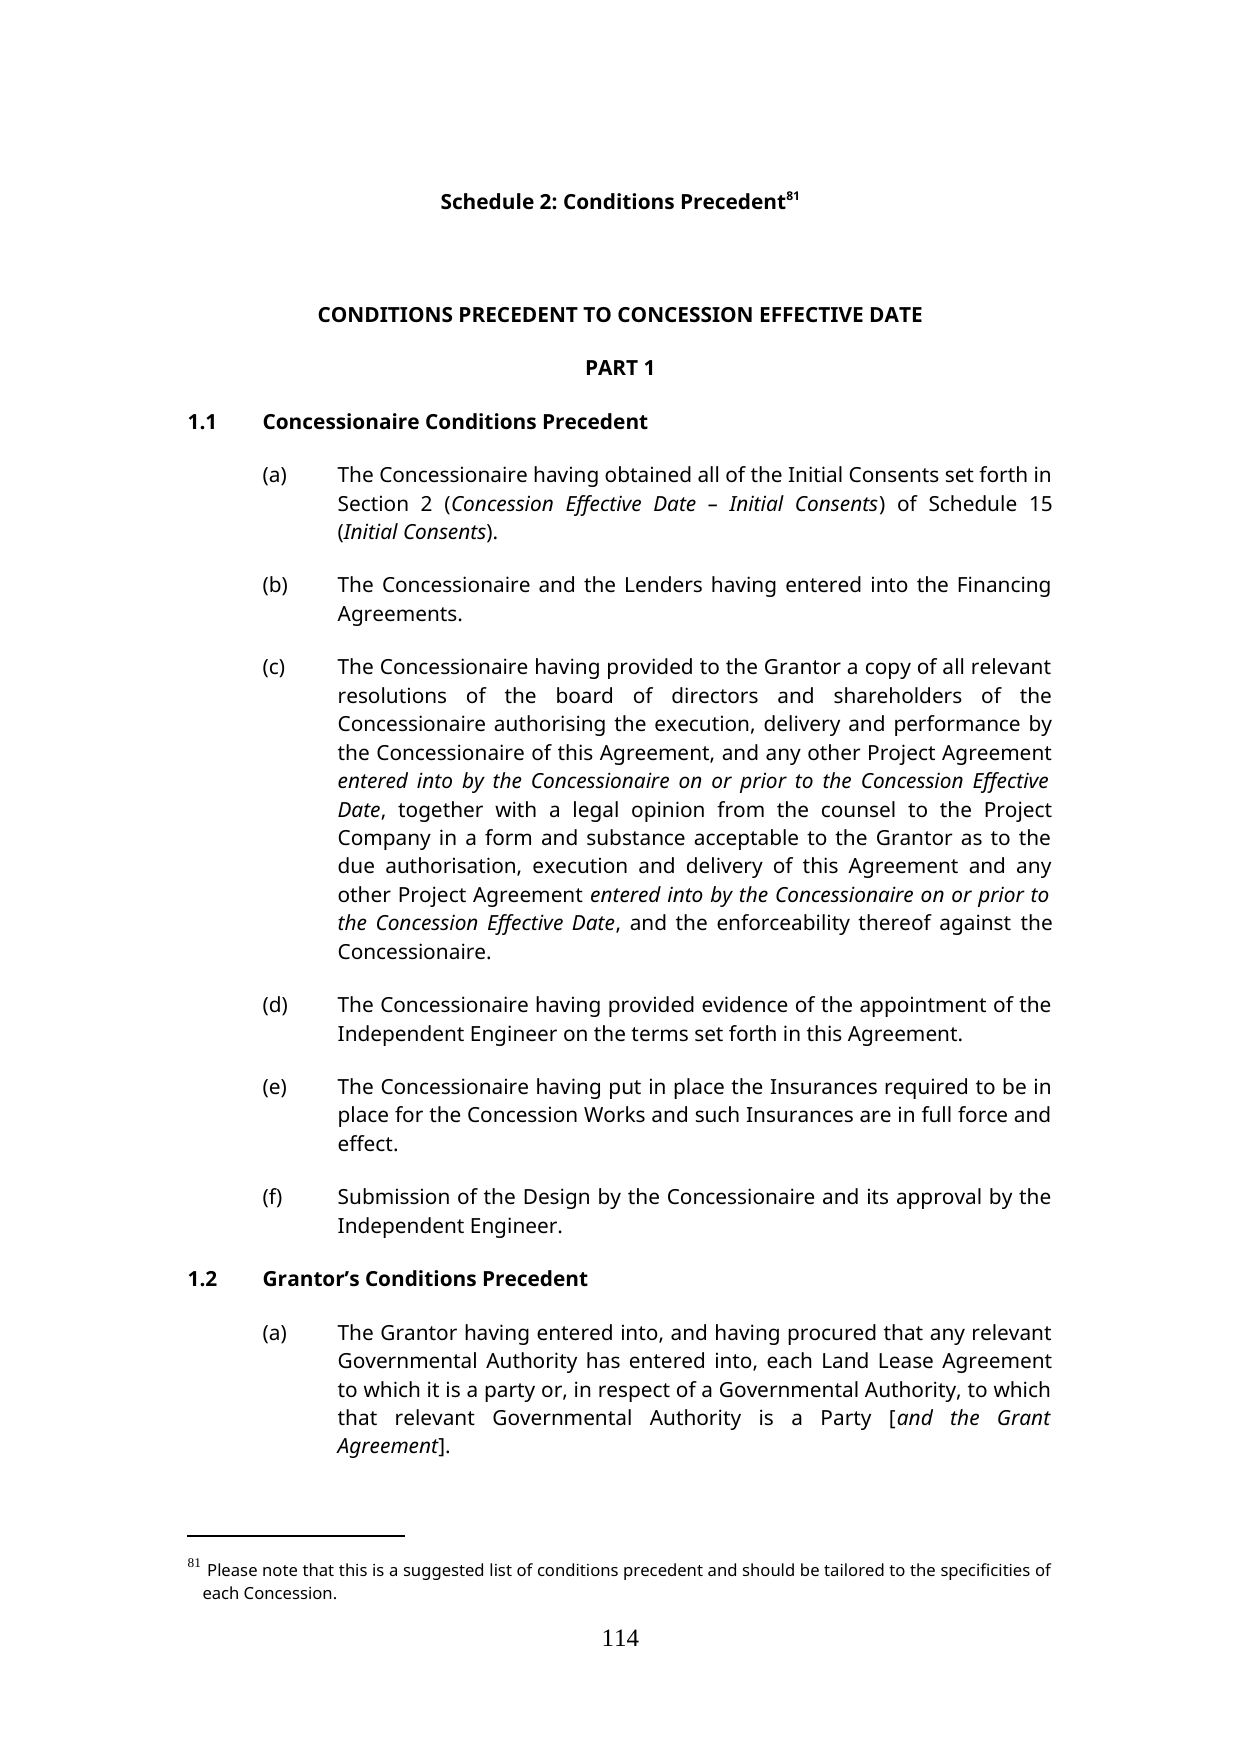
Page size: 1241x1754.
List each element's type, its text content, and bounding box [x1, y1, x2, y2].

text The Grantor having entered into, and having procured that any relevant Governmental Authority has entered into, each Land Lease Agreement to which it is a party or, in respect of a Governmental Authority, to which that relevant Governmental Authority is a Party [and the Grant Agreement]. [262, 1318, 1053, 1460]
text The Concessionaire having provided evidence of the appointment of the Independent Engineer on the terms set forth in this Agreement. [262, 990, 1053, 1047]
subtitle PART 1 [187, 353, 1053, 382]
text : Conditions Precedent [187, 187, 1053, 216]
text The Concessionaire having provided to the Grantor a copy of all relevant resolutions of the board of directors and shareholders of the Concessionaire authorising the execution, delivery and performance by the Concessionaire of this Agreement, and any other Project Agreement entered into by the Concessionaire on or prior to the Concession Effective Date, together with a legal opinion from the counsel to the Project Company in a form and substance acceptable to the Grantor as to the due authorisation, execution and delivery of this Agreement and any other Project Agreement entered into by the Concessionaire on or prior to the Concession Effective Date, and the enforceability thereof against the Concessionaire. [262, 652, 1053, 965]
subtitle CONDITIONS PRECEDENT TO CONCESSION EFFECTIVE DATE [187, 300, 1053, 328]
text Submission of the Design by the Concessionaire and its approval by the Independent Engineer. [262, 1182, 1053, 1239]
text The Concessionaire and the Lenders having entered into the Financing Agreements. [262, 571, 1053, 627]
text The Concessionaire having obtained all of the Initial Consents set forth in Section 2 (Concession Effective Date – Initial Consents) of Schedule 15 (Initial Consents). [262, 460, 1053, 546]
text Grantor’s Conditions Precedent [187, 1264, 1053, 1293]
text The Concessionaire having put in place the Insurances required to be in place for the Concession Works and such Insurances are in full force and effect. [262, 1072, 1053, 1157]
text Concessionaire Conditions Precedent [187, 407, 1053, 435]
